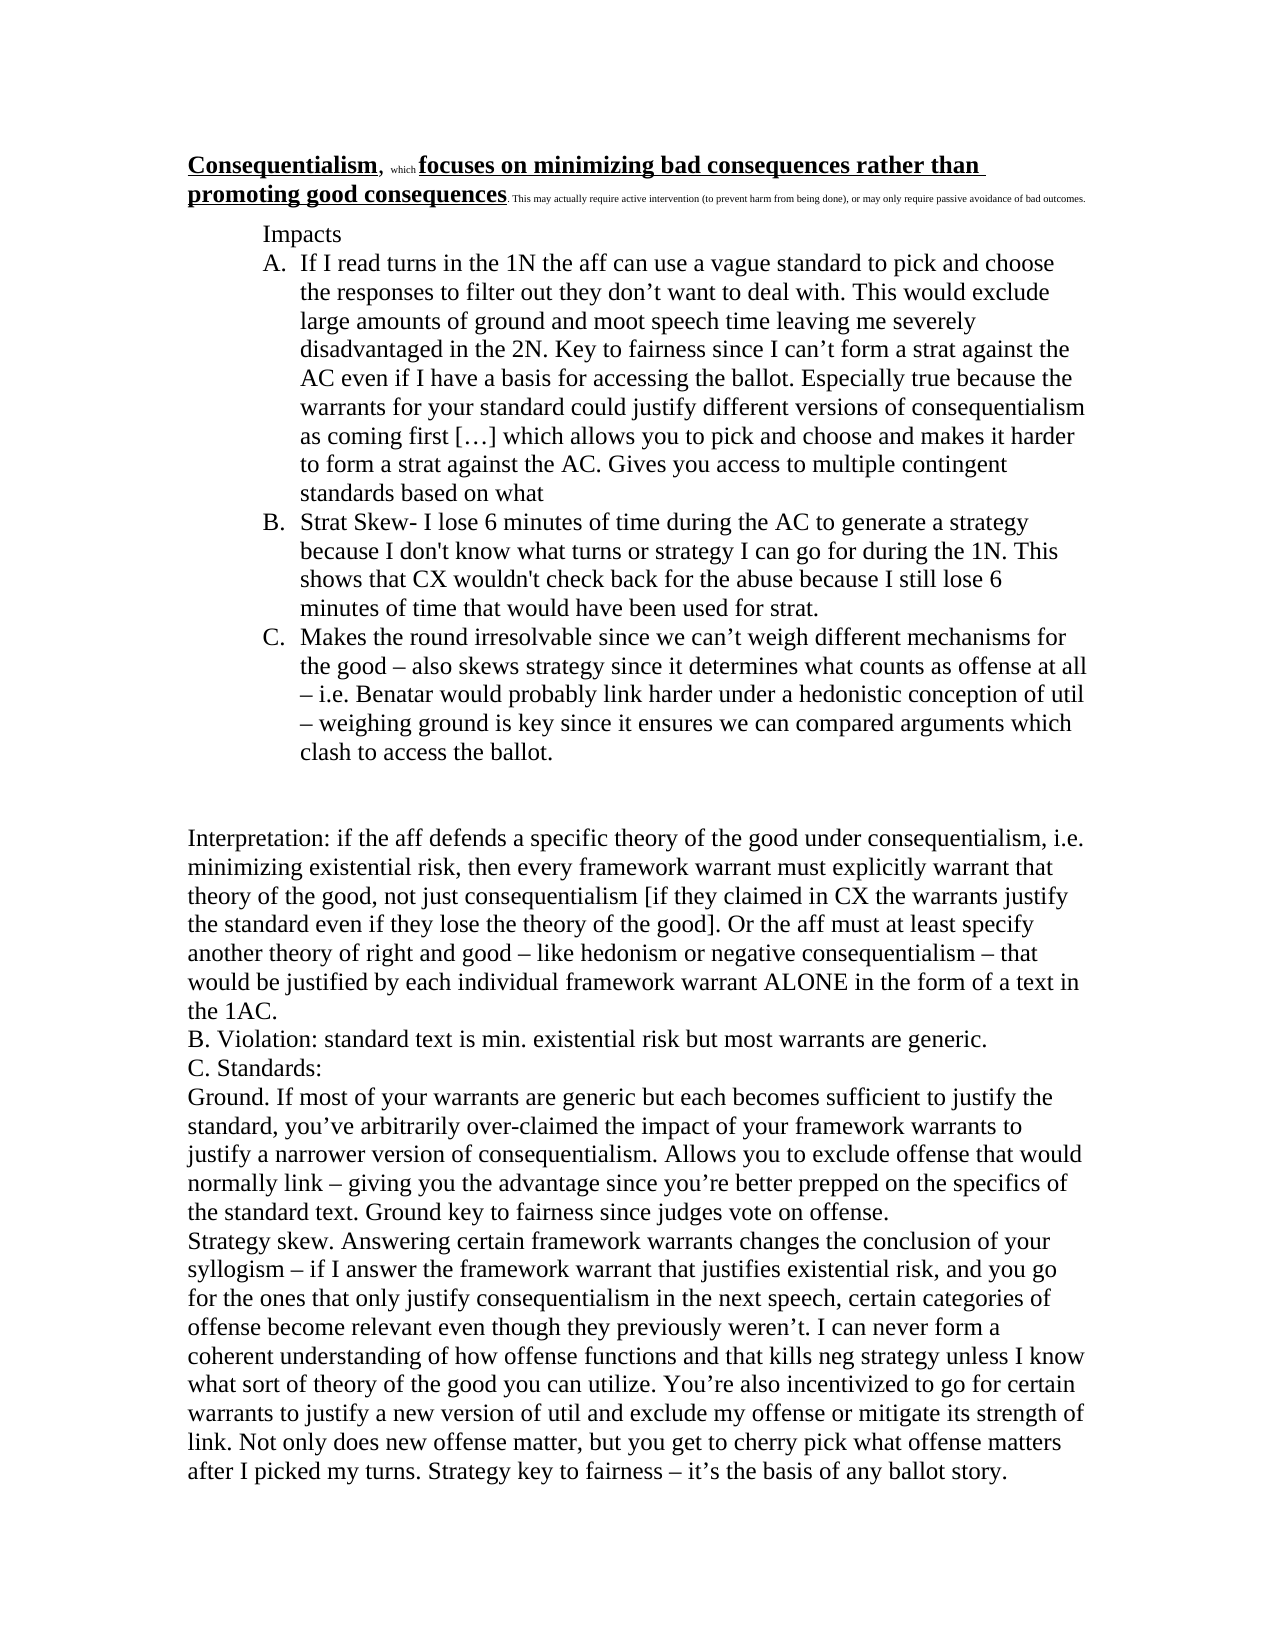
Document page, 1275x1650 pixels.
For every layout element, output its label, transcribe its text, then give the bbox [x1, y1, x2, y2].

list Impacts [262, 219, 1087, 248]
text Strategy skew. Answering certain framework warrants changes the conclusion of your syllogism – if I answer the framework warrant that justifies existential risk, and you go for the ones that only justify consequentialism in the next speech, certain categories of offense become relevant even though they previously weren’t. I can never form a coherent understanding of how offense functions and that kills neg strategy unless I know what sort of theory of the good you can utilize. You’re also incentivized to go for certain warrants to justify a new version of util and exclude my offense or mitigate its strength of link. Not only does new offense matter, but you get to cherry pick what offense matters after I picked my turns. Strategy key to fairness – it’s the basis of any ballot story. [187, 1226, 1087, 1484]
list Makes the round irresolvable since we can’t weigh different mechanisms for the good – also skews strategy since it determines what counts as offense at all – i.e. Benatar would probably link harder under a hedonistic conception of util – weighing ground is key since it ensures we can compared arguments which clash to access the ballot. [262, 622, 1087, 766]
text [187, 150, 1087, 207]
text Interpretation: if the aff defends a specific theory of the good under consequentialism, i.e. minimizing existential risk, then every framework warrant must explicitly warrant that theory of the good, not just consequentialism [if they claimed in CX the warrants justify the standard even if they lose the theory of the good]. Or the aff must at least specify another theory of right and good – like hedonism or negative consequentialism – that would be justified by each individual framework warrant ALONE in the form of a text in the 1AC. [187, 823, 1087, 1024]
text Ground. If most of your warrants are generic but each becomes sufficient to justify the standard, you’ve arbitrarily over-claimed the impact of your framework warrants to justify a narrower version of consequentialism. Allows you to exclude offense that would normally link – giving you the advantage since you’re better prepped on the specifics of the standard text. Ground key to fairness since judges vote on offense. [187, 1082, 1087, 1226]
text C. Standards: [187, 1053, 1087, 1082]
text B. Violation: standard text is min. existential risk but most warrants are generic. [187, 1024, 1087, 1053]
list If I read turns in the 1N the aff can use a vague standard to pick and choose the responses to filter out they don’t want to deal with. This would exclude large amounts of ground and moot speech time leaving me severely disadvantaged in the 2N. Key to fairness since I can’t form a strat against the AC even if I have a basis for accessing the ballot. Especially true because the warrants for your standard could justify different versions of consequentialism as coming first […] which allows you to pick and choose and makes it harder to form a strat against the AC. Gives you access to multiple contingent standards based on what [262, 248, 1087, 507]
list Strat Skew- I lose 6 minutes of time during the AC to generate a strategy because I don't know what turns or strategy I can go for during the 1N. This shows that CX wouldn't check back for the abuse because I still lose 6 minutes of time that would have been used for strat. [262, 507, 1087, 622]
